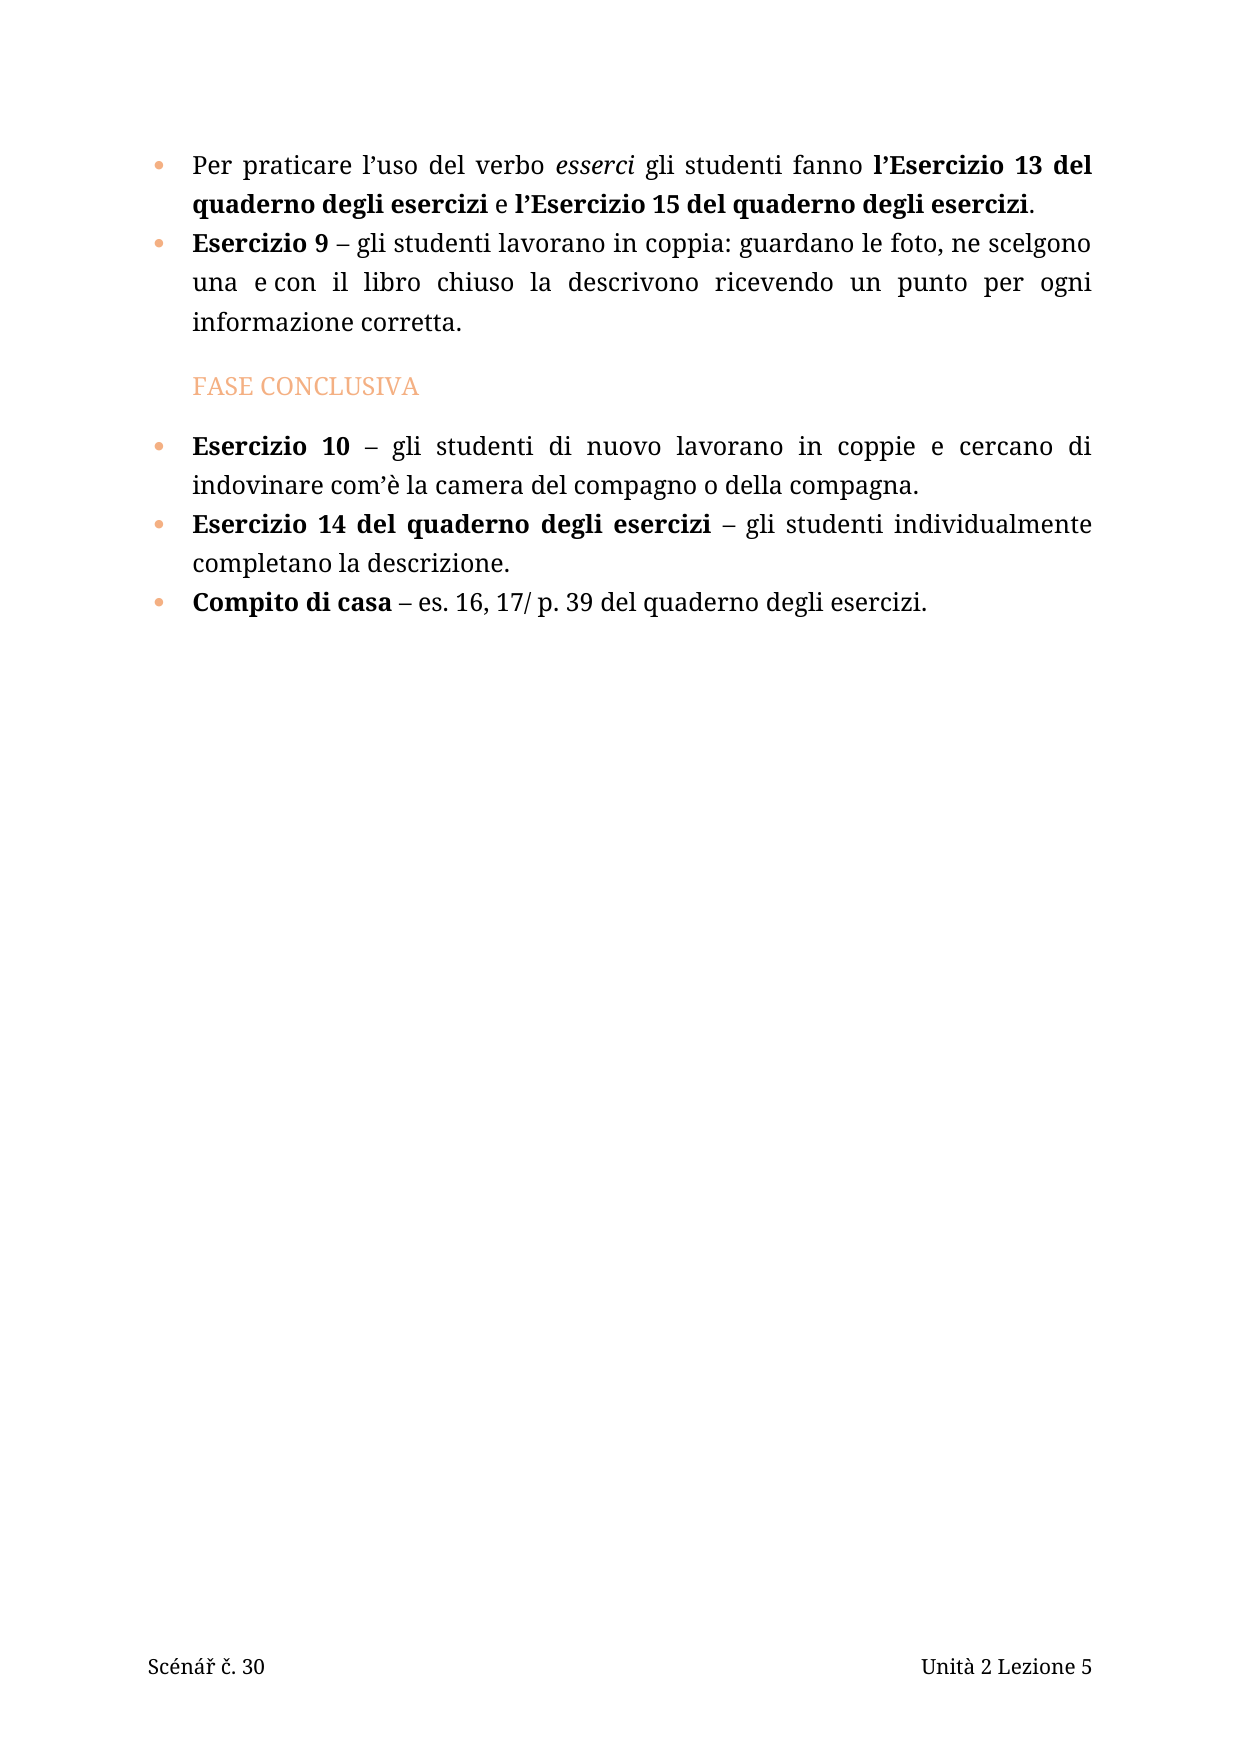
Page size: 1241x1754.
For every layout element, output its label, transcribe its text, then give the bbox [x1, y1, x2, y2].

text FASE CONCLUSIVA [192, 368, 1093, 402]
list Compito di casa – es. 16, 17/ p. 39 del quaderno degli esercizi. [154, 585, 1093, 619]
list Esercizio 14 del quaderno degli esercizi – gli studenti individualmente completano la descrizione. [154, 507, 1093, 580]
list Per praticare l’uso del verbo esserci gli studenti fanno l’Esercizio 13 del quaderno degli esercizi e l’Esercizio 15 del quaderno degli esercizi. [154, 148, 1093, 221]
list Esercizio 10 – gli studenti di nuovo lavorano in coppie e cercano di indovinare com’è la camera del compagno o della compagna. [154, 428, 1093, 502]
list Esercizio 9 – gli studenti lavorano in coppia: guardano le foto, ne scelgono una e con il libro chiuso la descrivono ricevendo un punto per ogni informazione corretta. [154, 226, 1093, 338]
